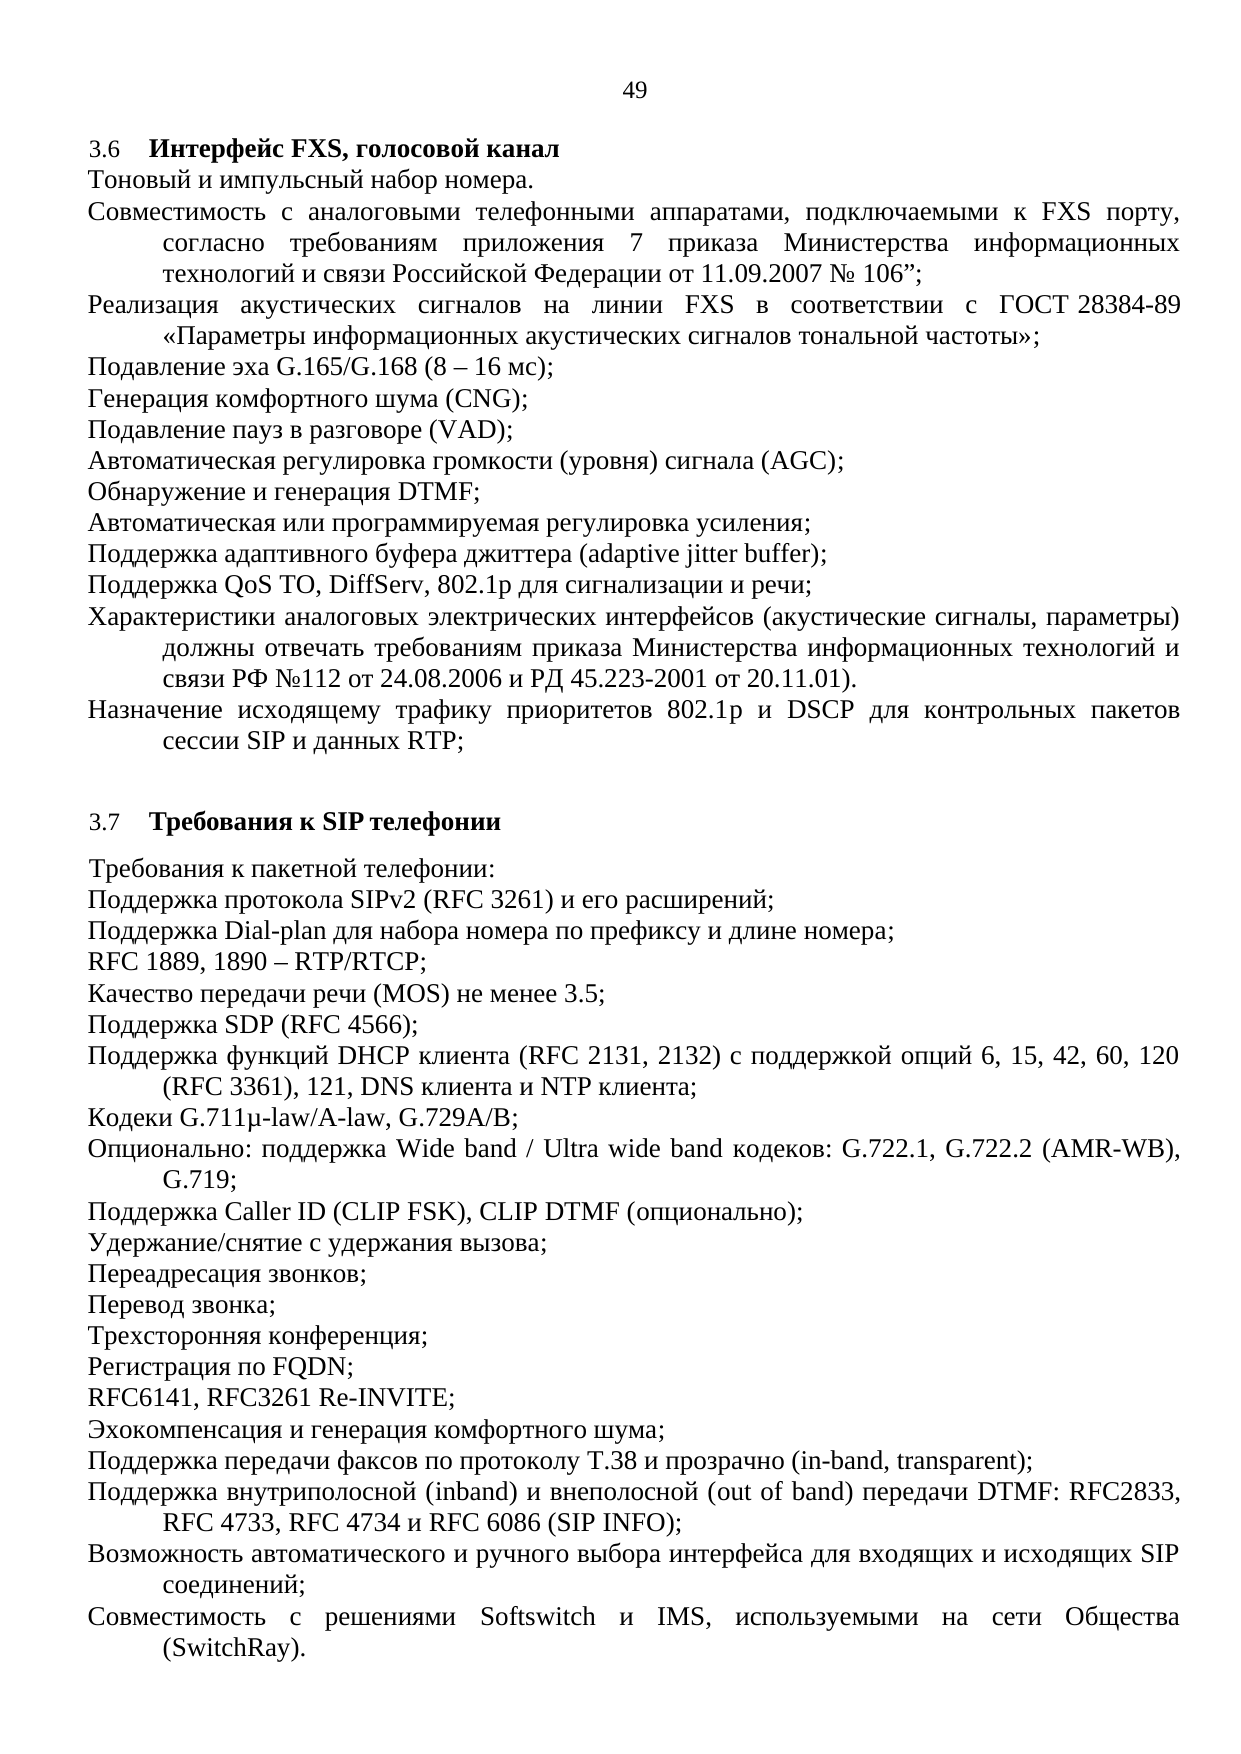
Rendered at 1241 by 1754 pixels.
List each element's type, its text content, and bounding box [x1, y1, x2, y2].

list Опционально: поддержка Wide band / Ultra wide band кодеков: G.722.1, G.722.2 (AMR-WB), G.719; [87, 1132, 1181, 1195]
list Поддержка SDP (RFC 4566); [87, 1008, 1181, 1039]
list Поддержка протокола SIPv2 (RFC 3261) и его расширений; [87, 883, 1181, 914]
list Генерация комфортного шума (CNG); [87, 382, 1181, 413]
list Требования к SIP телефонии [89, 805, 1181, 837]
list Совместимость с решениями Softswitch и IMS, используемыми на сети Общества (SwitchRay). [87, 1599, 1181, 1662]
list Поддержка QoS TO, DiffServ, 802.1p для сигнализации и речи; [87, 568, 1181, 600]
list Поддержка адаптивного буфера джиттера (adaptive jitter buffer); [87, 537, 1181, 568]
list Характеристики аналоговых электрических интерфейсов (акустические сигналы, параметры) должны отвечать требованиям приказа Министерства информационных технологий и связи РФ №112 от 24.08.2006 и РД 45.223-2001 от 20.11.01). [87, 600, 1181, 693]
list Поддержка внутриполосной (inband) и внеполосной (out of band) передачи DTMF: RFC2833, RFC 4733, RFC 4734 и RFC 6086 (SIP INFO); [87, 1475, 1181, 1537]
list Эхокомпенсация и генерация комфортного шума; [87, 1413, 1181, 1444]
list Переадресация звонков; [87, 1257, 1181, 1288]
list Подавление пауз в разговоре (VAD); [87, 413, 1181, 444]
list Интерфейс FXS, голосовой канал [89, 132, 1181, 164]
list RFC 1889, 1890 – RTP/RTCP; [87, 946, 1181, 977]
list Тоновый и импульсный набор номера. [87, 164, 1181, 195]
list Поддержка функций DHCP клиента (RFC 2131, 2132) с поддержкой опций 6, 15, 42, 60, 120 (RFC 3361), 121, DNS клиента и NTP клиента; [87, 1039, 1181, 1101]
list Реализация акустических сигналов на линии FXS в соответствии с ГОСТ 28384-89 «Параметры информационных акустических сигналов тональной частоты»; [87, 288, 1181, 351]
list Совместимость с аналоговыми телефонными аппаратами, подключаемыми к FXS порту, согласно требованиям приложения 7 приказа Министерства информационных технологий и связи Российской Федерации от 11.09.2007 № 106”; [87, 195, 1181, 288]
list Поддержка Dial-plan для набора номера по префиксу и длине номера; [87, 914, 1181, 946]
list Регистрация по FQDN; [87, 1350, 1181, 1382]
list Назначение исходящему трафику приоритетов 802.1p и DSCP для контрольных пакетов сессии SIP и данных RTP; [87, 693, 1181, 755]
list Кодеки G.711µ-law/A-law, G.729A/B; [87, 1101, 1181, 1132]
list RFC6141, RFC3261 Re-INVITE; [87, 1382, 1181, 1413]
list Перевод звонка; [87, 1288, 1181, 1319]
list Удержание/снятие с удержания вызова; [87, 1226, 1181, 1257]
list Автоматическая или программируемая регулировка усиления; [87, 506, 1181, 537]
list Подавление эха G.165/G.168 (8 – 16 мс); [87, 351, 1181, 382]
list Трехсторонняя конференция; [87, 1319, 1181, 1350]
text Требования к пакетной телефонии: [89, 852, 1181, 883]
list Обнаружение и генерация DTMF; [87, 475, 1181, 506]
list Поддержка передачи факсов по протоколу T.38 и прозрачно (in-band, transparent); [87, 1444, 1181, 1475]
list Поддержка Caller ID (CLIP FSK), CLIP DTMF (опционально); [87, 1195, 1181, 1226]
list Автоматическая регулировка громкости (уровня) сигнала (AGC); [87, 444, 1181, 475]
list Возможность автоматического и ручного выбора интерфейса для входящих и исходящих SIP соединений; [87, 1537, 1181, 1599]
list Качество передачи речи (MOS) не менее 3.5; [87, 977, 1181, 1008]
